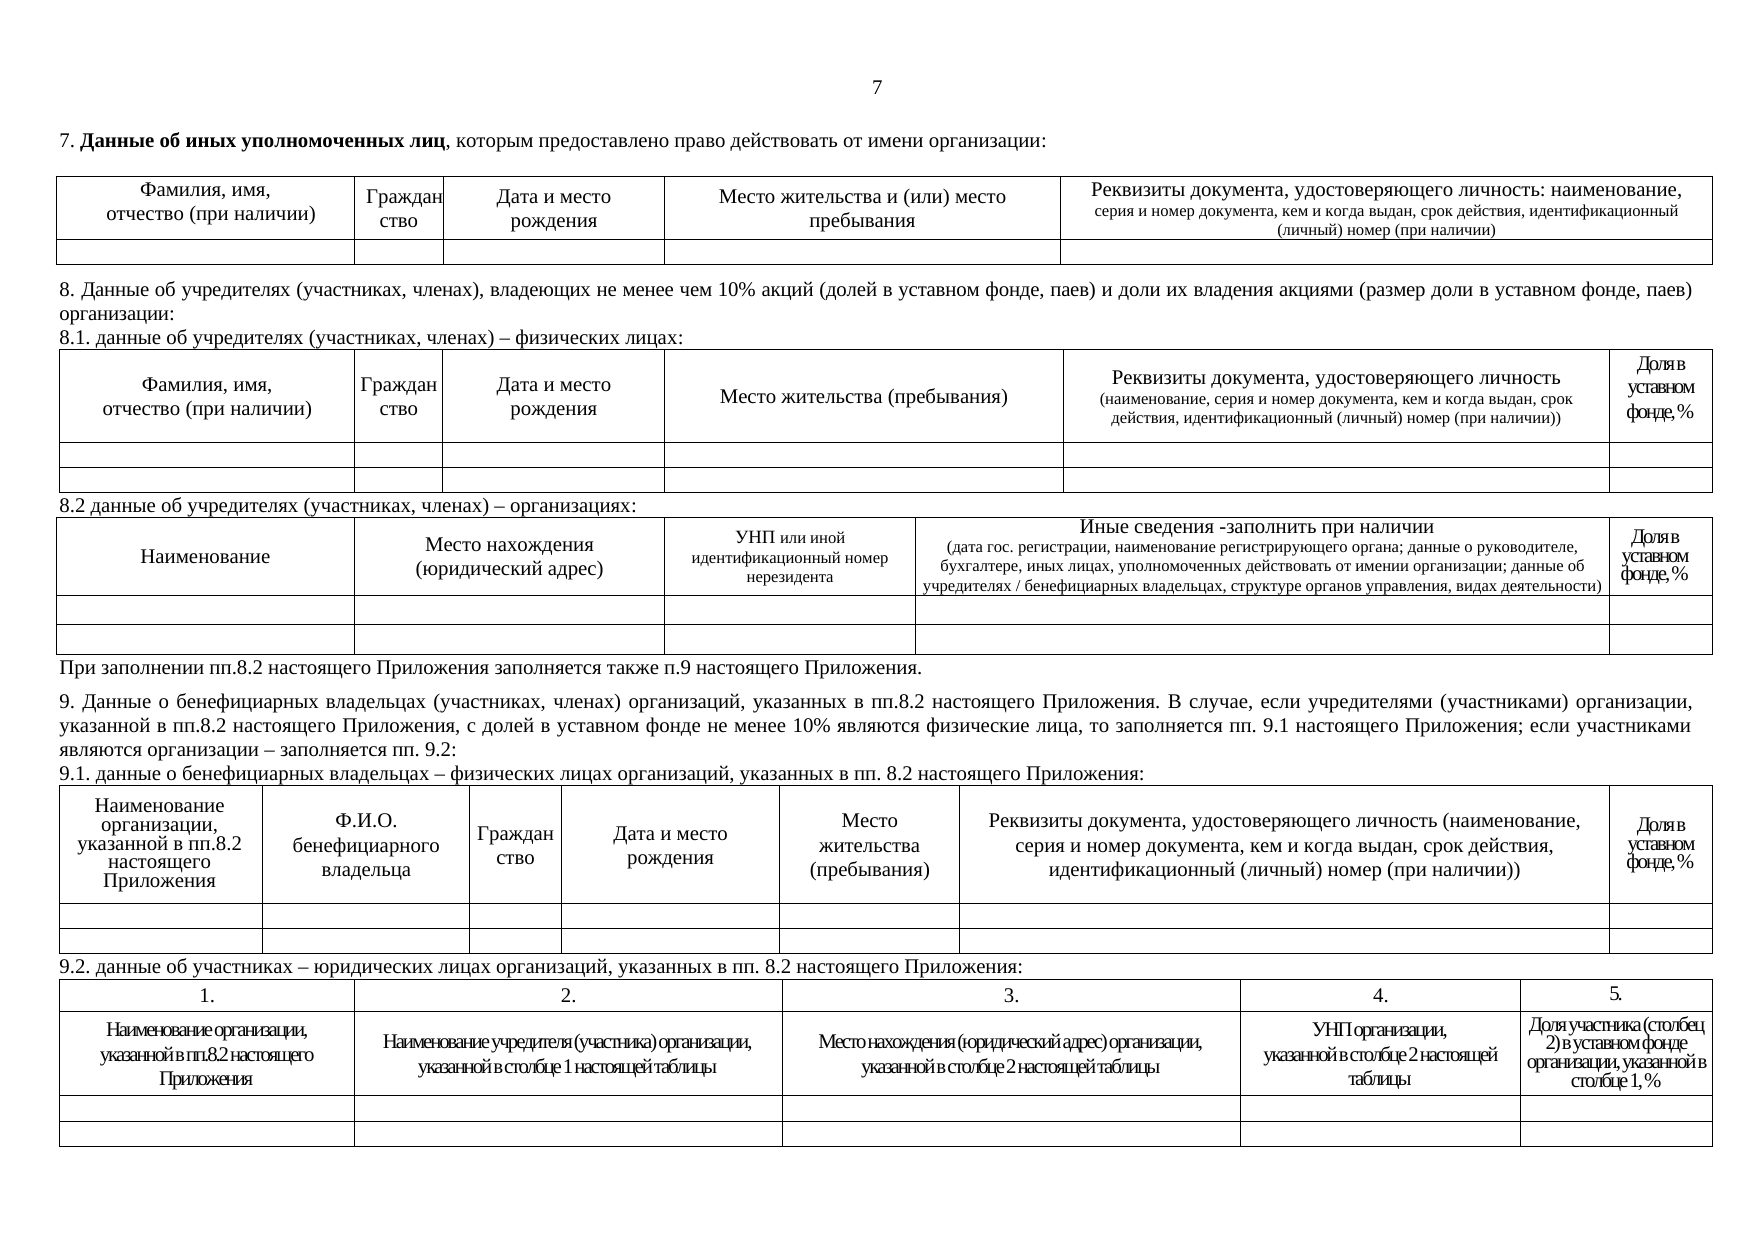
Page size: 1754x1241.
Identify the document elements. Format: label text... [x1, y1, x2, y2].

table_cell [355, 468, 442, 492]
table_cell [1610, 596, 1712, 624]
table_cell [1241, 1122, 1520, 1146]
table_cell [562, 929, 779, 953]
table_cell Доля участника (столбец 2) в уставном фонде организации, указанной в столбце 1, % [1521, 1012, 1712, 1095]
text 8.1. данные об учредителях (участниках, членах) – физических лицах: [59, 325, 1695, 349]
table_cell [783, 1096, 1240, 1121]
table_cell [355, 1096, 782, 1121]
table_cell Место нахождения (юридический адрес) организации, указанной в столбце 2 настоящей таблицы [783, 1012, 1240, 1095]
table_cell [355, 596, 664, 624]
table_header УНП или иной идентификационный номер нерезидента [665, 518, 915, 594]
table_header Фамилия, имя, отчество (при наличии) [57, 177, 354, 239]
table_header 1. [60, 980, 354, 1011]
table_cell [1064, 468, 1609, 492]
table_cell [60, 1122, 354, 1146]
table_cell [470, 929, 561, 953]
table_cell [783, 1122, 1240, 1146]
table_cell [960, 904, 1609, 928]
table_cell [263, 929, 469, 953]
table_header Граждан ство [355, 350, 442, 442]
table_cell [1064, 443, 1609, 467]
table_cell [1521, 1122, 1712, 1146]
table_cell [355, 1122, 782, 1146]
table_cell [665, 240, 1060, 264]
table_header Реквизиты документа, удостоверяющего личность (наименование, серия и номер документа, кем и когда выдан, срок действия, идентификационный (личный) номер (при наличии)) [1064, 350, 1609, 442]
table_cell [916, 596, 1609, 624]
table_cell [355, 443, 442, 467]
table_cell [665, 468, 1063, 492]
text 8. Данные об учредителях (участниках, членах), владеющих не менее чем 10% акций (долей в уставном фонде, паев) и доли их владения акциями (размер доли в уставном фонде, паев) организации: [59, 277, 1695, 325]
table_cell [665, 625, 915, 654]
table_cell [443, 443, 664, 467]
table_cell [562, 904, 779, 928]
table_cell [443, 468, 664, 492]
table_header Место жительства и (или) место пребывания [665, 177, 1060, 239]
table_header Наименование [57, 518, 354, 594]
table_header Фамилия, имя, отчество (при наличии) [60, 350, 354, 442]
table_header 5. [1521, 980, 1712, 1011]
table_header Иные сведения -заполнить при наличии (дата гос. регистрации, наименование регистрирующего органа; данные о руководителе, бухгалтере, иных лицах, уполномоченных действовать от имении организации; данные об учредителях / бенефициарных владельцах, структуре органов управления, видах деятельности) [916, 518, 1609, 594]
table_cell УНП организации, указанной в столбце 2 настоящей таблицы [1241, 1012, 1520, 1095]
table_cell Наименование учредителя (участника) организации, указанной в столбце 1 настоящей таблицы [355, 1012, 782, 1095]
table_cell [780, 904, 959, 928]
table_cell [1610, 443, 1712, 467]
table_header Доля в уставном фонде, % [1610, 786, 1712, 903]
table_cell [60, 904, 262, 928]
table_cell [355, 240, 443, 264]
table_header Ф.И.О. бенефициарного владельца [263, 786, 469, 903]
table_header Гражданство [355, 177, 443, 239]
table_cell [1610, 904, 1712, 928]
text 9.2. данные об участниках – юридических лицах организаций, указанных в пп. 8.2 настоящего Приложения: [59, 954, 1695, 978]
table_cell [263, 904, 469, 928]
table_cell [665, 596, 915, 624]
table_cell [60, 468, 354, 492]
table_cell [444, 240, 664, 264]
table_header Место жительства (пребывания) [665, 350, 1063, 442]
table_cell [57, 240, 354, 264]
table_cell [1610, 625, 1712, 654]
table_header Наименование организации, указанной в пп.8.2 настоящего Приложения [60, 786, 262, 903]
table_cell [57, 625, 354, 654]
table_header 4. [1241, 980, 1520, 1011]
table_cell [470, 904, 561, 928]
table_header Доля в уставном фонде, % [1610, 350, 1712, 442]
table_cell [57, 596, 354, 624]
table_cell Наименование организации, указанной в пп.8.2 настоящего Приложения [60, 1012, 354, 1095]
table_header Дата и место рождения [562, 786, 779, 903]
table_cell [665, 443, 1063, 467]
table_cell [780, 929, 959, 953]
table_header Место жительства (пребывания) [780, 786, 959, 903]
table_cell [1610, 468, 1712, 492]
table_header 2. [355, 980, 782, 1011]
text 7. Данные об иных уполномоченных лиц, которым предоставлено право действовать от имени организации: [59, 127, 1695, 152]
table_cell [960, 929, 1609, 953]
table_cell [355, 625, 664, 654]
table_header Место нахождения (юридический адрес) [355, 518, 664, 594]
table_cell [60, 929, 262, 953]
table_header Дата и место рождения [444, 177, 664, 239]
table_cell [60, 1096, 354, 1121]
table_header Дата и место рождения [443, 350, 664, 442]
table_cell [1061, 240, 1712, 264]
text 8.2 данные об учредителях (участниках, членах) – организациях: [59, 493, 1695, 517]
text 9.1. данные о бенефициарных владельцах – физических лицах организаций, указанных в пп. 8.2 настоящего Приложения: [59, 761, 1695, 785]
text 9. Данные о бенефициарных владельцах (участниках, членах) организаций, указанных в пп.8.2 настоящего Приложения. В случае, если учредителями (участниками) организации, указанной в пп.8.2 настоящего Приложения, с долей в уставном фонде не менее 10% являются физические лица, то заполняется пп. 9.1 настоящего Приложения; если участниками являются организации – заполняется пп. 9.2: [59, 689, 1695, 761]
table_cell [1241, 1096, 1520, 1121]
table_cell [916, 625, 1609, 654]
table_header Граждан ство [470, 786, 561, 903]
table_cell [1521, 1096, 1712, 1121]
table_cell [1610, 929, 1712, 953]
table_header Доля в уставном фонде, % [1610, 518, 1712, 594]
table_cell [60, 443, 354, 467]
table_header 3. [783, 980, 1240, 1011]
text При заполнении пп.8.2 настоящего Приложения заполняется также п.9 настоящего Приложения. [59, 655, 1695, 679]
table_header Реквизиты документа, удостоверяющего личность (наименование, серия и номер документа, кем и когда выдан, срок действия, идентификационный (личный) номер (при наличии)) [960, 786, 1609, 903]
